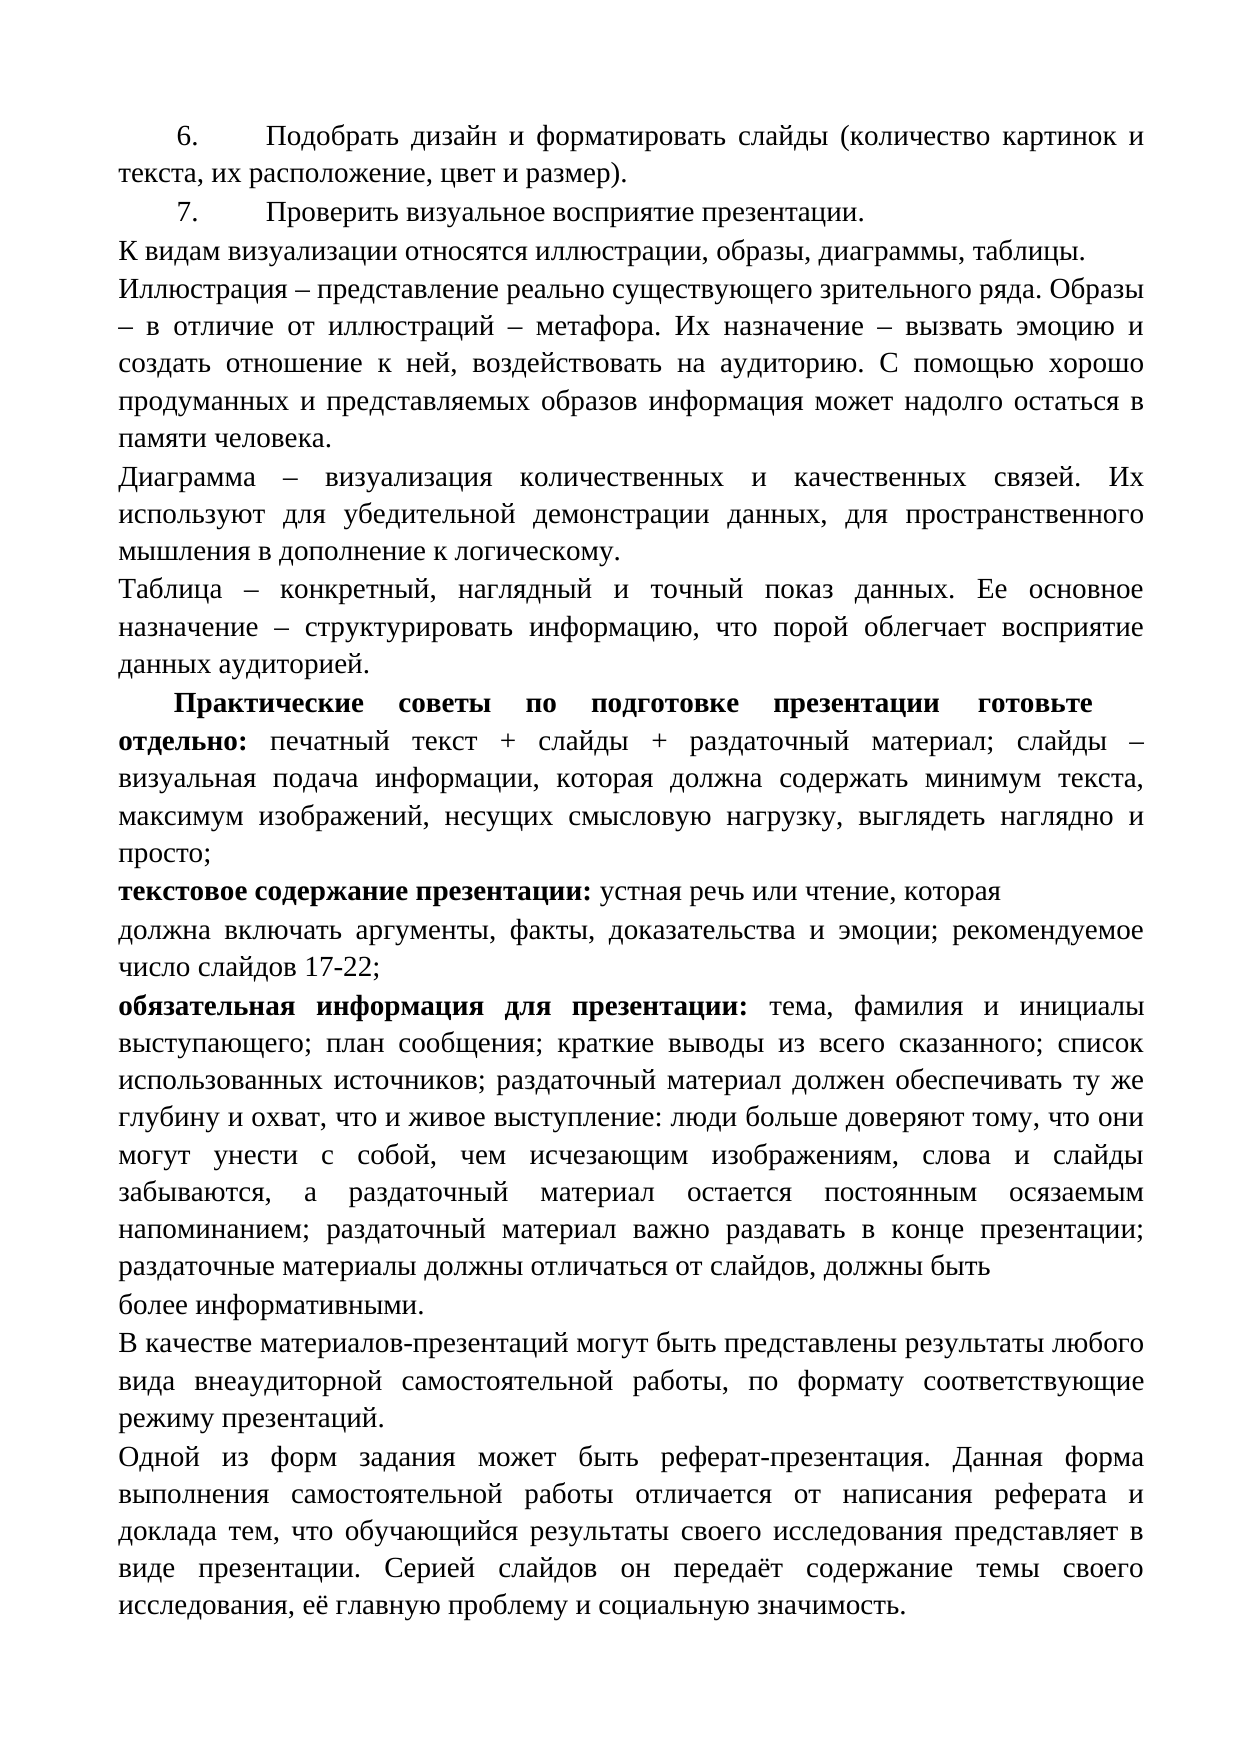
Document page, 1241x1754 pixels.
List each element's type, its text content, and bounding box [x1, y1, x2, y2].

text должна включать аргументы, факты, доказательства и эмоции; рекомендуемое число слайдов 17-22; [118, 912, 1145, 983]
text более информативными. [118, 1287, 1145, 1321]
text обязательная информация для презентации: тема, фамилия и инициалы выступающего; план сообщения; краткие выводы из всего сказанного; список использованных источников; раздаточный материал должен обеспечивать ту же глубину и охват, что и живое выступление: люди больше доверяют тому, что они могут унести с собой, чем исчезающим изображениям, слова и слайды забываются, а раздаточный материал остается постоянным осязаемым напоминанием; раздаточный материал важно раздавать в конце презентации; раздаточные материалы должны отличаться от слайдов, должны быть [118, 988, 1145, 1282]
text текстовое содержание презентации: устная речь или чтение, которая [118, 873, 1145, 907]
list Подобрать дизайн и форматировать слайды (количество картинок и текста, их расположение, цвет и размер). [118, 118, 1145, 189]
text Таблица – конкретный, наглядный и точный показ данных. Ее основное назначение – структурировать информацию, что порой облегчает восприятие данных аудиторией. [118, 572, 1145, 679]
text В качестве материалов-презентаций могут быть представлены результаты любого вида внеаудиторной самостоятельной работы, по формату соответствующие режиму презентаций. [118, 1326, 1145, 1433]
text К видам визуализации относятся иллюстрации, образы, диаграммы, таблицы. [118, 233, 1145, 266]
list Проверить визуальное восприятие презентации. [118, 194, 1145, 227]
text Практические советы по подготовке презентации готовьте [118, 685, 1152, 718]
text Диаграмма – визуализация количественных и качественных связей. Их используют для убедительной демонстрации данных, для пространственного мышления в дополнение к логическому. [118, 459, 1145, 567]
text отдельно: печатный текст + слайды + раздаточный материал; слайды – визуальная подача информации, которая должна содержать минимум текста, максимум изображений, несущих смысловую нагрузку, выглядеть наглядно и просто; [118, 723, 1145, 868]
text Иллюстрация – представление реально существующего зрительного ряда. Образы – в отличие от иллюстраций – метафора. Их назначение – вызвать эмоцию и создать отношение к ней, воздействовать на аудиторию. С помощью хорошо продуманных и представляемых образов информация может надолго остаться в памяти человека. [118, 271, 1145, 453]
text Одной из форм задания может быть реферат-презентация. Данная форма выполнения самостоятельной работы отличается от написания реферата и доклада тем, что обучающийся результаты своего исследования представляет в виде презентации. Серией слайдов он передаёт содержание темы своего исследования, её главную проблему и социальную значимость. [118, 1439, 1145, 1621]
